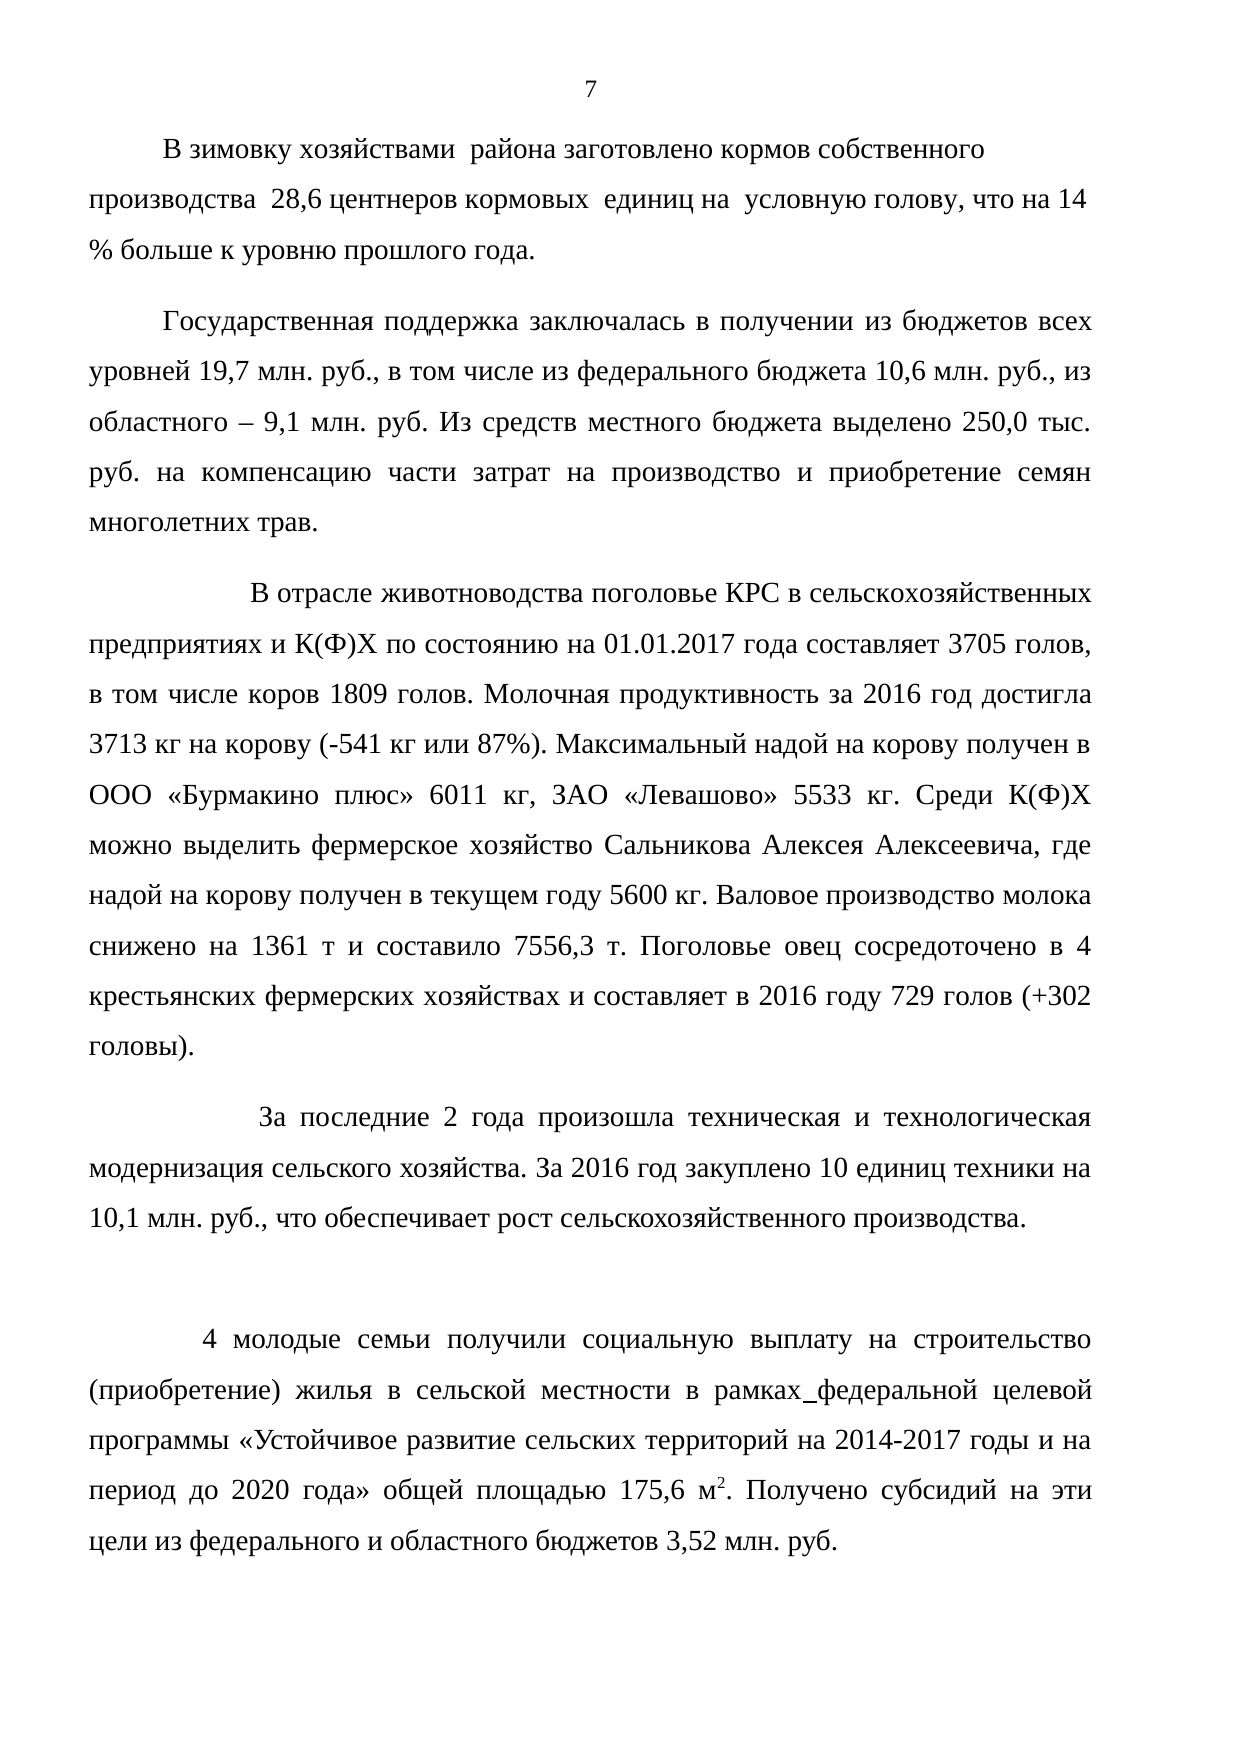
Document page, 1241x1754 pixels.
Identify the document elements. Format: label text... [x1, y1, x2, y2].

text В зимовку хозяйствами района заготовлено кормов собственного производства 28,6 центнеров кормовых единиц на условную голову, что на 14 % больше к уровню прошлого года. [89, 131, 1092, 266]
text Государственная поддержка заключалась в получении из бюджетов всех уровней 19,7 млн. руб., в том числе из федерального бюджета 10,6 млн. руб., из областного – 9,1 млн. руб. Из средств местного бюджета выделено 250,0 тыс. руб. на компенсацию части затрат на производство и приобретение семян многолетних трав. [89, 303, 1092, 538]
text В отрасле животноводства поголовье КРС в сельскохозяйственных предприятиях и К(Ф)Х по состоянию на 01.01.2017 года составляет 3705 голов, в том числе коров 1809 голов. Молочная продуктивность за 2016 год достигла 3713 кг на корову (-541 кг или 87%). Максимальный надой на корову получен в ООО «Бурмакино плюс» 6011 кг, ЗАО «Левашово» 5533 кг. Среди К(Ф)Х можно выделить фермерское хозяйство Сальникова Алексея Алексеевича, где надой на корову получен в текущем году 5600 кг. Валовое производство молока снижено на 1361 т и составило 7556,3 т. Поголовье овец сосредоточено в 4 крестьянских фермерских хозяйствах и составляет в 2016 году 729 голов (+302 головы). [89, 576, 1092, 1062]
list За последние 2 года произошла техническая и технологическая модернизация сельского хозяйства. За 2016 год закуплено 10 единиц техники на 10,1 млн. руб., что обеспечивает рост сельскохозяйственного производства. [89, 1099, 1092, 1234]
list 4 молодые семьи получили социальную выплату на строительство (приобретение) жилья в сельской местности в рамках федеральной целевой программы «Устойчивое развитие сельских территорий на 2014-2017 годы и на период до 2020 года» общей площадью 175,6 м2. Получено субсидий на эти цели из федерального и областного бюджетов 3,52 млн. руб. [89, 1322, 1092, 1556]
